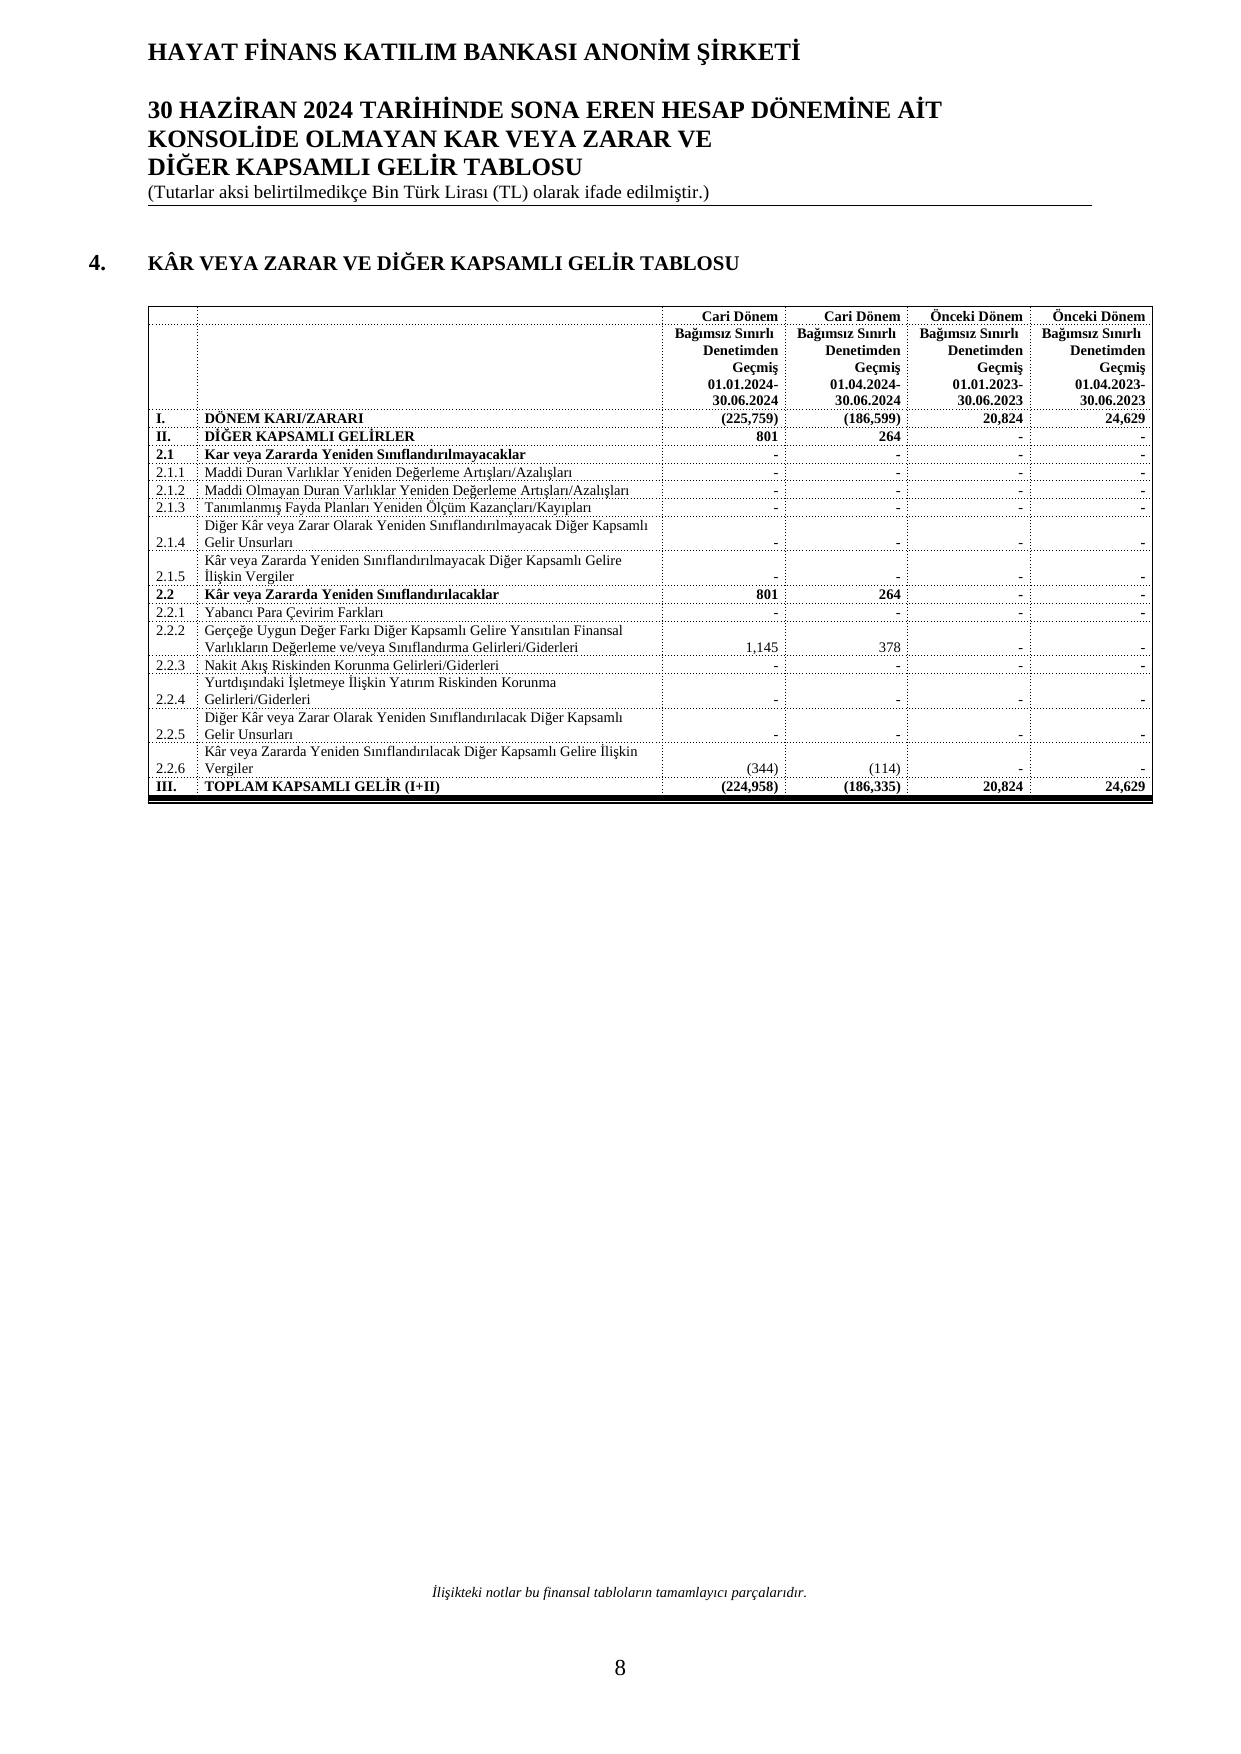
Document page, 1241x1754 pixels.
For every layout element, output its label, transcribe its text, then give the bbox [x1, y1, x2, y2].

text İlişikteki notlar bu finansal tabloların tamamlayıcı parçalarıdır. [148, 1584, 1092, 1601]
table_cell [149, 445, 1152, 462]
text 4. KÂR VEYA ZARAR VE DİĞER KAPSAMLI GELİR TABLOSU [89, 249, 1092, 275]
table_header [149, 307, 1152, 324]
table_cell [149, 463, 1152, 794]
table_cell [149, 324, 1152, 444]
